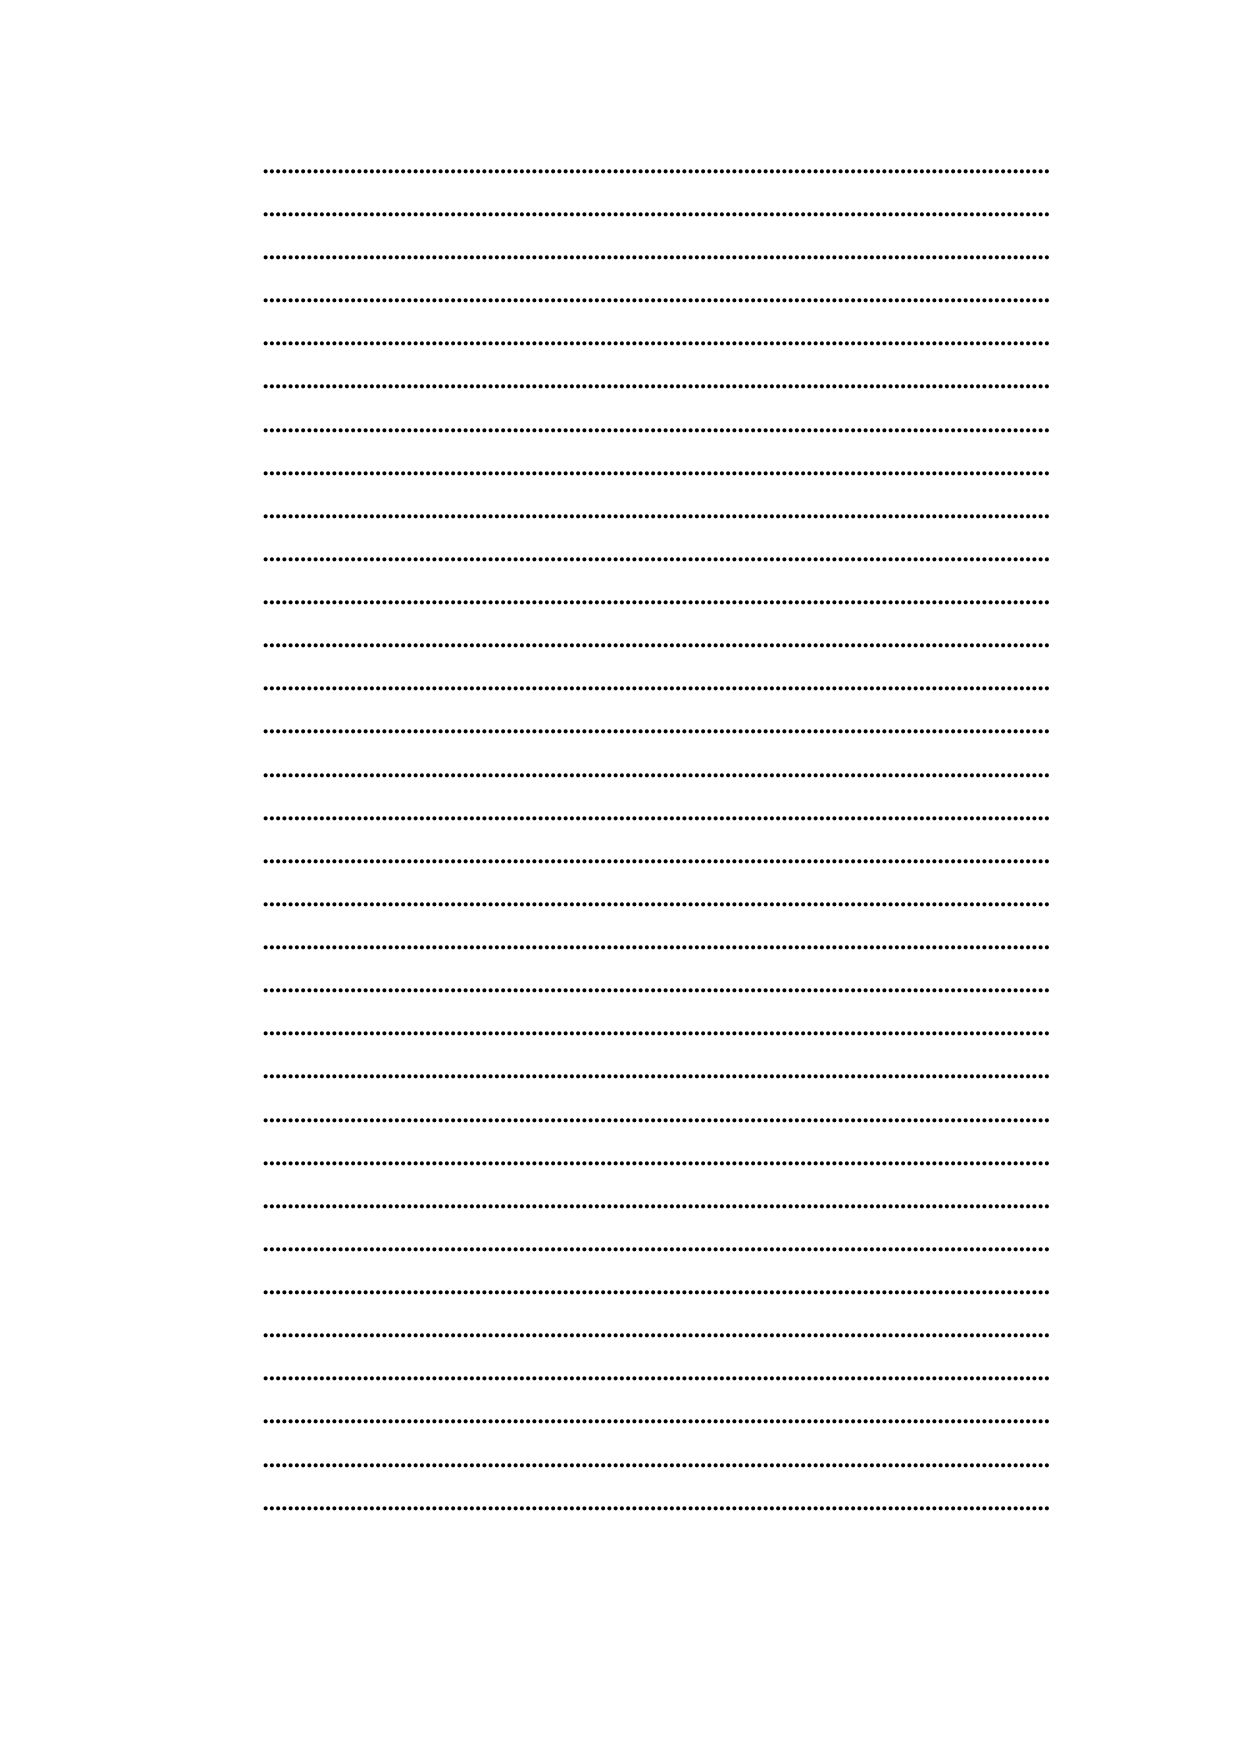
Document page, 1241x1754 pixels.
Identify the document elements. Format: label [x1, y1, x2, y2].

list [262, 150, 1053, 1516]
